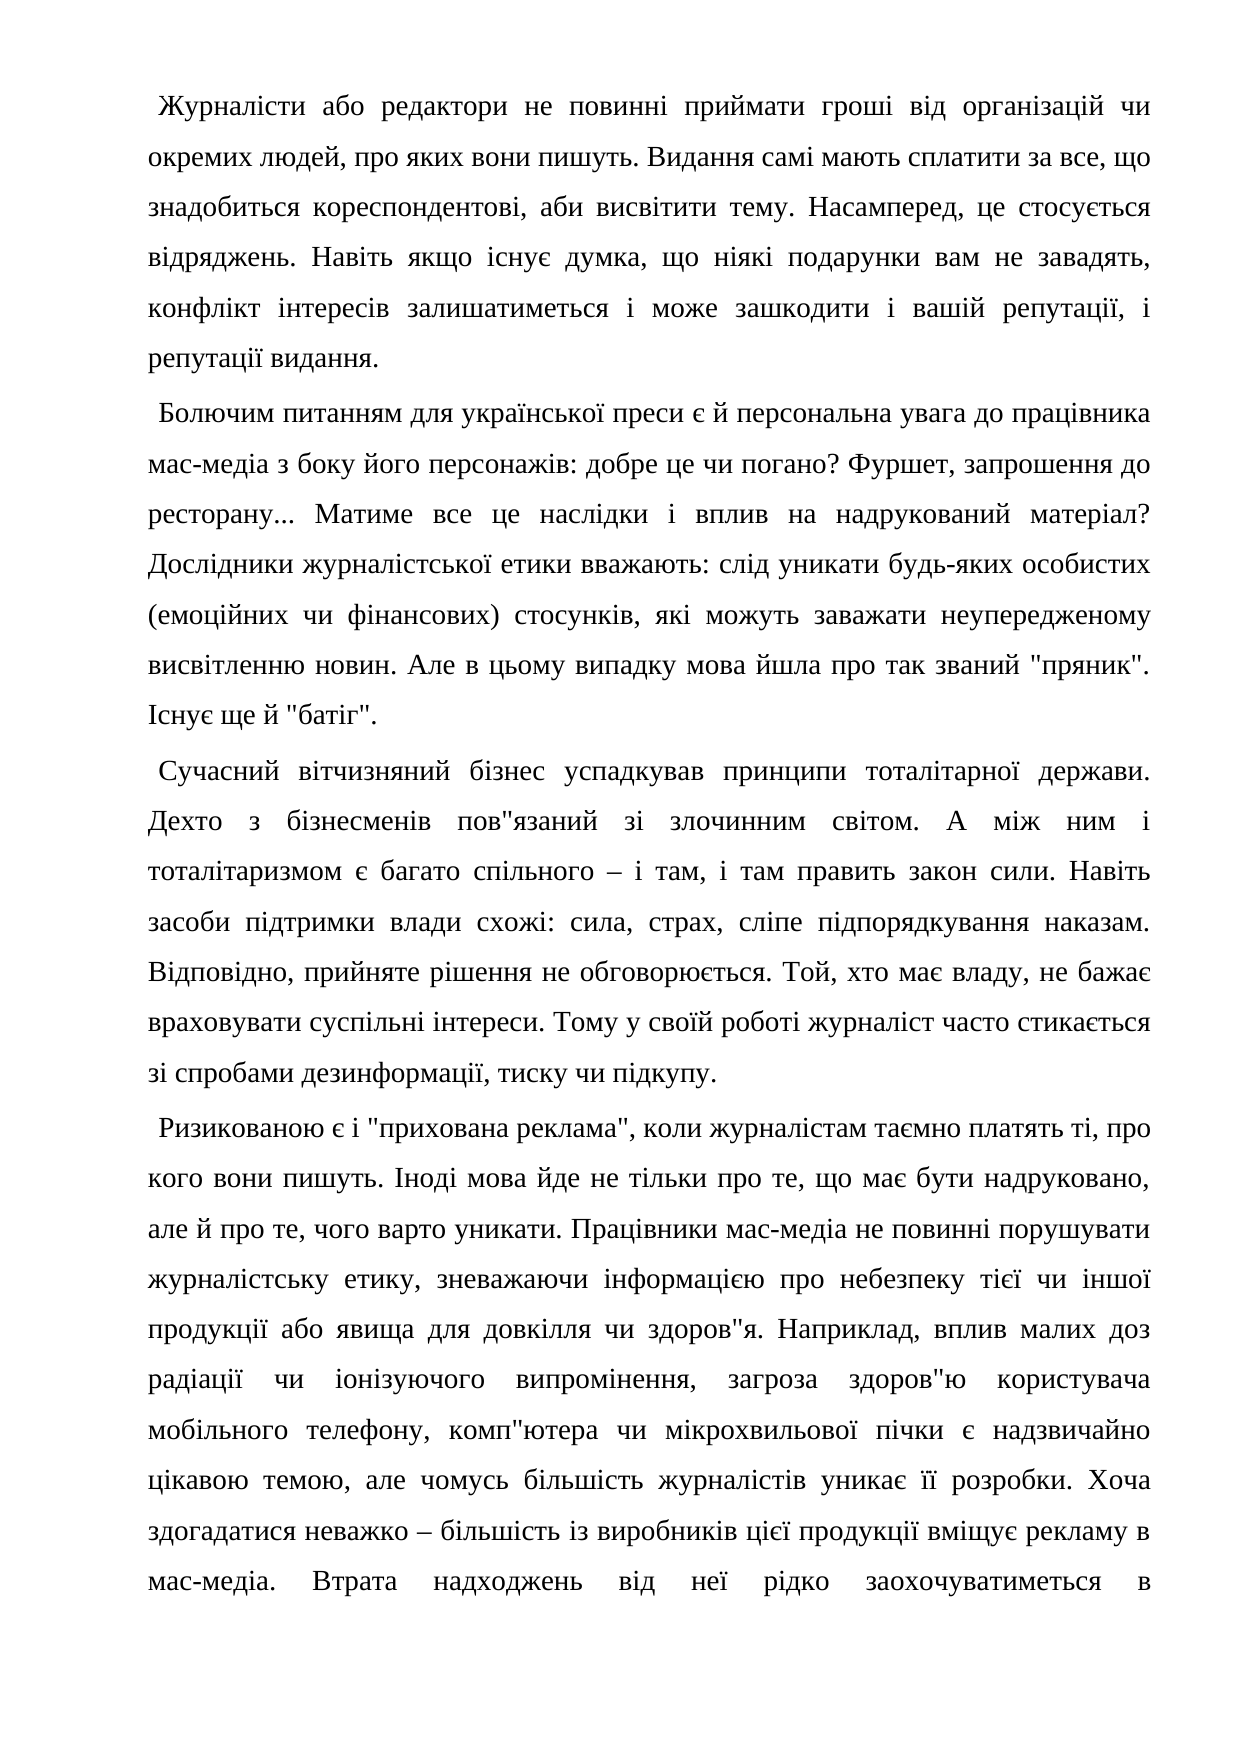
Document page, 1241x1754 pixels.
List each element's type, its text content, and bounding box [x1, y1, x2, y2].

text Журналісти або редактори не повинні приймати гроші від організацій чи окремих людей, про яких вони пишуть. Видання самі мають сплатити за все, що знадобиться кореспондентові, аби висвітити тему. Насамперед, це стосується відряджень. Навіть якщо існує думка, що ніякі подарунки вам не завадять, конфлікт інтересів залишатиметься і може зашкодити і вашій репутації, і репутації видання. [148, 88, 1152, 374]
text Сучасний вітчизняний бізнес успадкував принципи тоталітарної держави. Дехто з бізнесменів пов"язаний зі злочинним світом. А між ним і тоталітаризмом є багато спільного – і там, і там править закон сили. Навіть засоби підтримки влади схожі: сила, страх, сліпе підпорядкування наказам. Відповідно, прийняте рішення не обговорюється. Той, хто має владу, не бажає враховувати суспільні інтереси. Тому у своїй роботі журналіст часто стикається зі спробами дезинформації, тиску чи підкупу. [148, 753, 1152, 1088]
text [148, 1110, 1152, 1596]
text Болючим питанням для української преси є й персональна увага до працівника мас-медіа з боку його персонажів: добре це чи погано? Фуршет, запрошення до ресторану... Матиме все це наслідки і вплив на надрукований матеріал? Дослідники журналістської етики вважають: слід уникати будь-яких особистих (емоційних чи фінансових) стосунків, які можуть заважати неупередженому висвітленню новин. Але в цьому випадку мова йшла про так званий "пряник". Існує ще й "батіг". [148, 396, 1152, 731]
